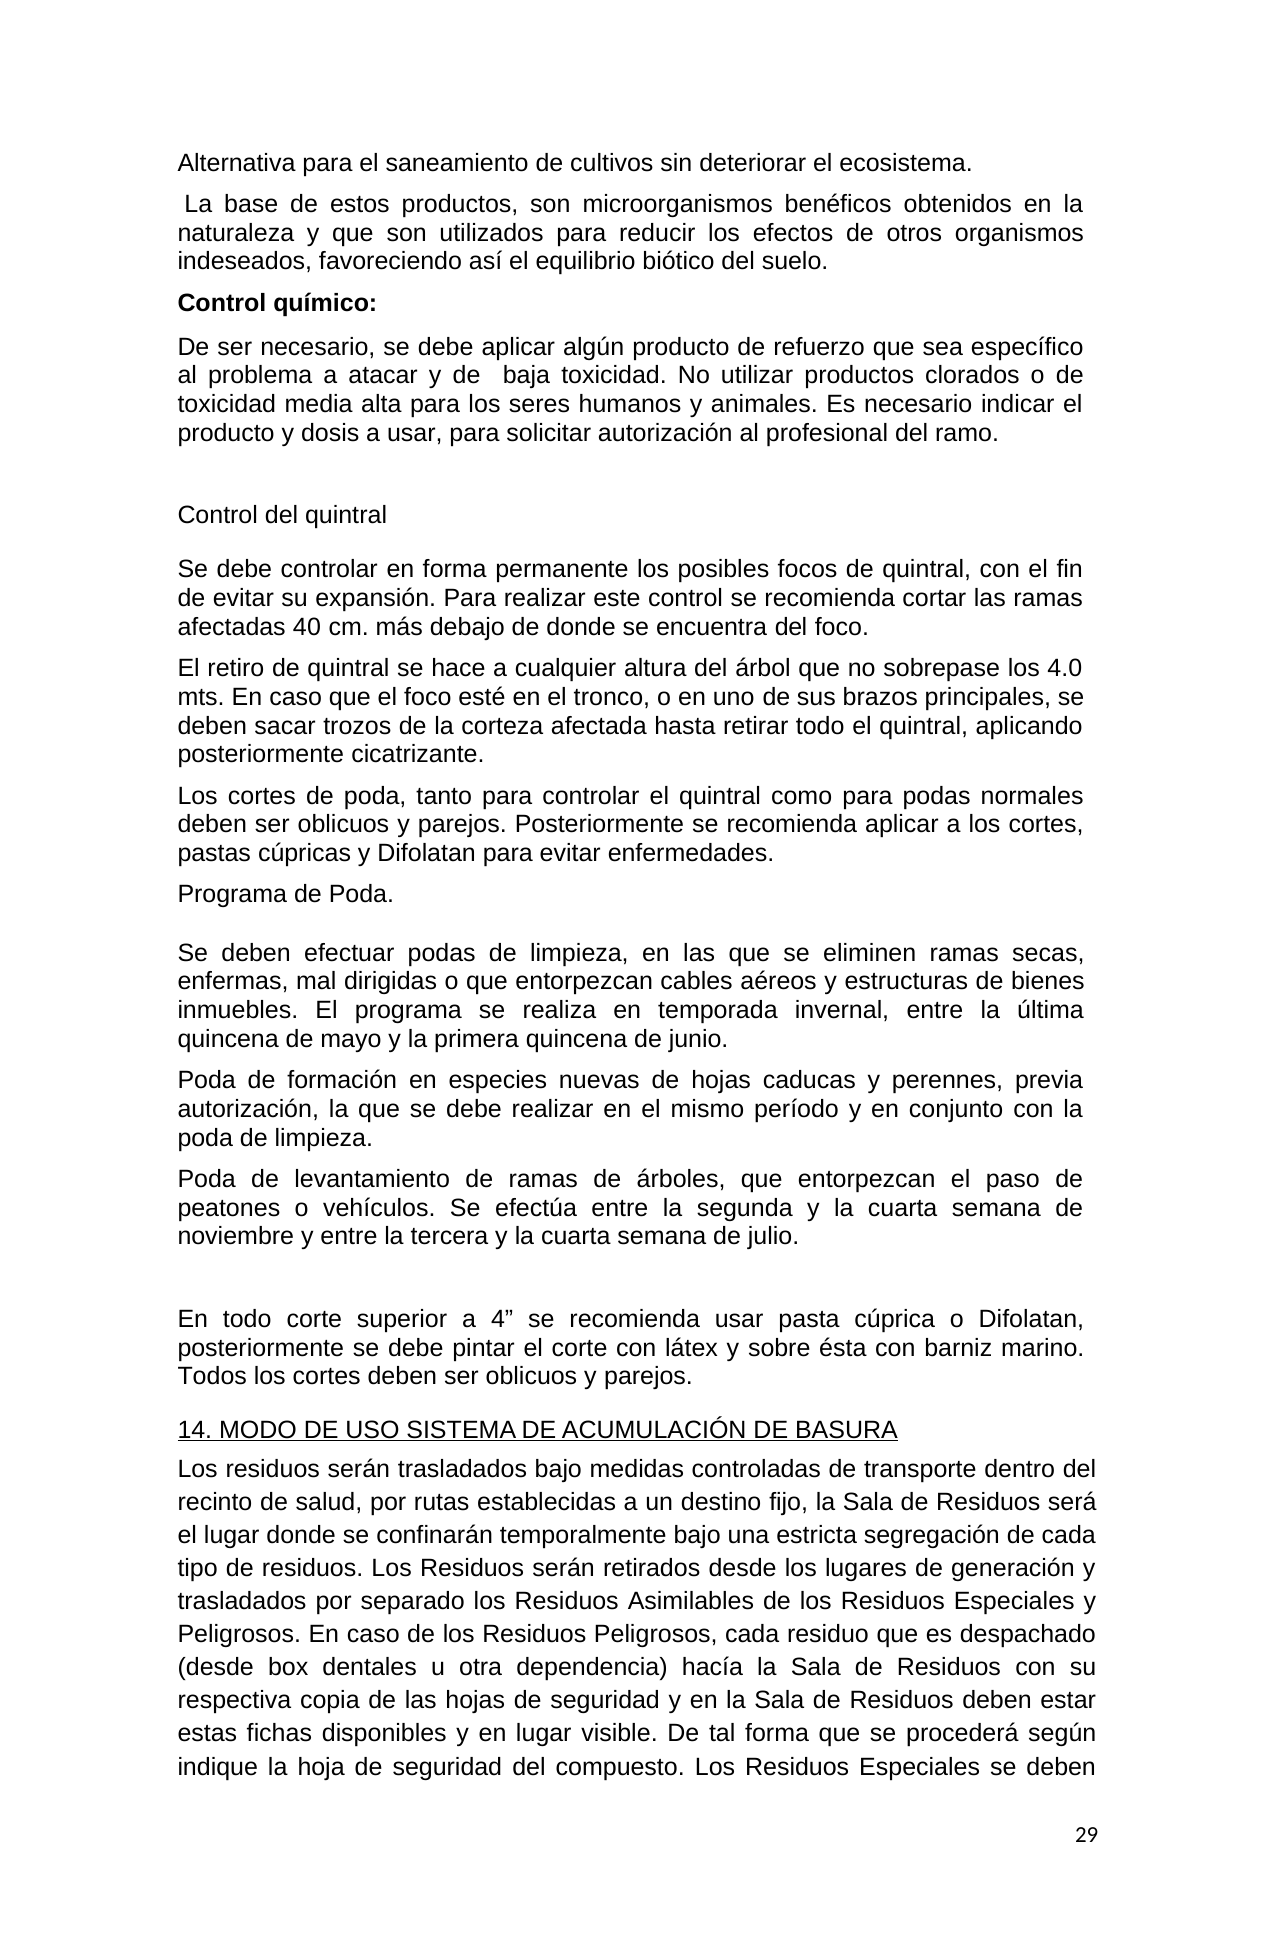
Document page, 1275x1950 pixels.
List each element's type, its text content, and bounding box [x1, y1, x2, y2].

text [177, 1454, 1098, 1780]
subtitle 14. MODO DE USO SISTEMA DE ACUMULACIÓN DE BASURA [177, 1415, 1098, 1444]
text La base de estos productos, son microorganismos benéficos obtenidos en la naturaleza y que son utilizados para reducir los efectos de otros organismos indeseados, favoreciendo así el equilibrio biótico del suelo. [177, 189, 1085, 275]
text Programa de Poda. [177, 879, 1098, 908]
text Control del quintral [177, 501, 1098, 529]
text El retiro de quintral se hace a cualquier altura del árbol que no sobrepase los 4.0 mts. En caso que el foco esté en el tronco, o en uno de sus brazos principales, se deben sacar trozos de la corteza afectada hasta retirar todo el quintral, aplicando posteriormente cicatrizante. [177, 653, 1084, 768]
text Alternativa para el saneamiento de cultivos sin deteriorar el ecosistema. [177, 148, 1098, 176]
text Se deben efectuar podas de limpieza, en las que se eliminen ramas secas, enfermas, mal dirigidas o que entorpezcan cables aéreos y estructuras de bienes inmuebles. El programa se realiza en temporada invernal, entre la última quincena de mayo y la primera quincena de junio. [177, 937, 1086, 1052]
text En todo corte superior a 4” se recomienda usar pasta cúprica o Difolatan, posteriormente se debe pintar el corte con látex y sobre ésta con barniz marino. Todos los cortes deben ser oblicuos y parejos. [177, 1304, 1086, 1390]
text Control químico: [177, 288, 1098, 316]
text Se debe controlar en forma permanente los posibles focos de quintral, con el fin de evitar su expansión. Para realizar este control se recomienda cortar las ramas afectadas 40 cm. más debajo de donde se encuentra del foco. [177, 554, 1085, 641]
text De ser necesario, se debe aplicar algún producto de refuerzo que sea específico al problema a atacar y de baja toxicidad. No utilizar productos clorados o de toxicidad media alta para los seres humanos y animales. Es necesario indicar el producto y dosis a usar, para solicitar autorización al profesional del ramo. [177, 332, 1085, 447]
text Poda de levantamiento de ramas de árboles, que entorpezcan el paso de peatones o vehículos. Se efectúa entre la segunda y la cuarta semana de noviembre y entre la tercera y la cuarta semana de julio. [177, 1164, 1085, 1250]
text Poda de formación en especies nuevas de hojas caducas y perennes, previa autorización, la que se debe realizar en el mismo período y en conjunto con la poda de limpieza. [177, 1065, 1084, 1151]
text Los cortes de poda, tanto para controlar el quintral como para podas normales deben ser oblicuos y parejos. Posteriormente se recomienda aplicar a los cortes, pastas cúpricas y Difolatan para evitar enfermedades. [177, 781, 1085, 867]
